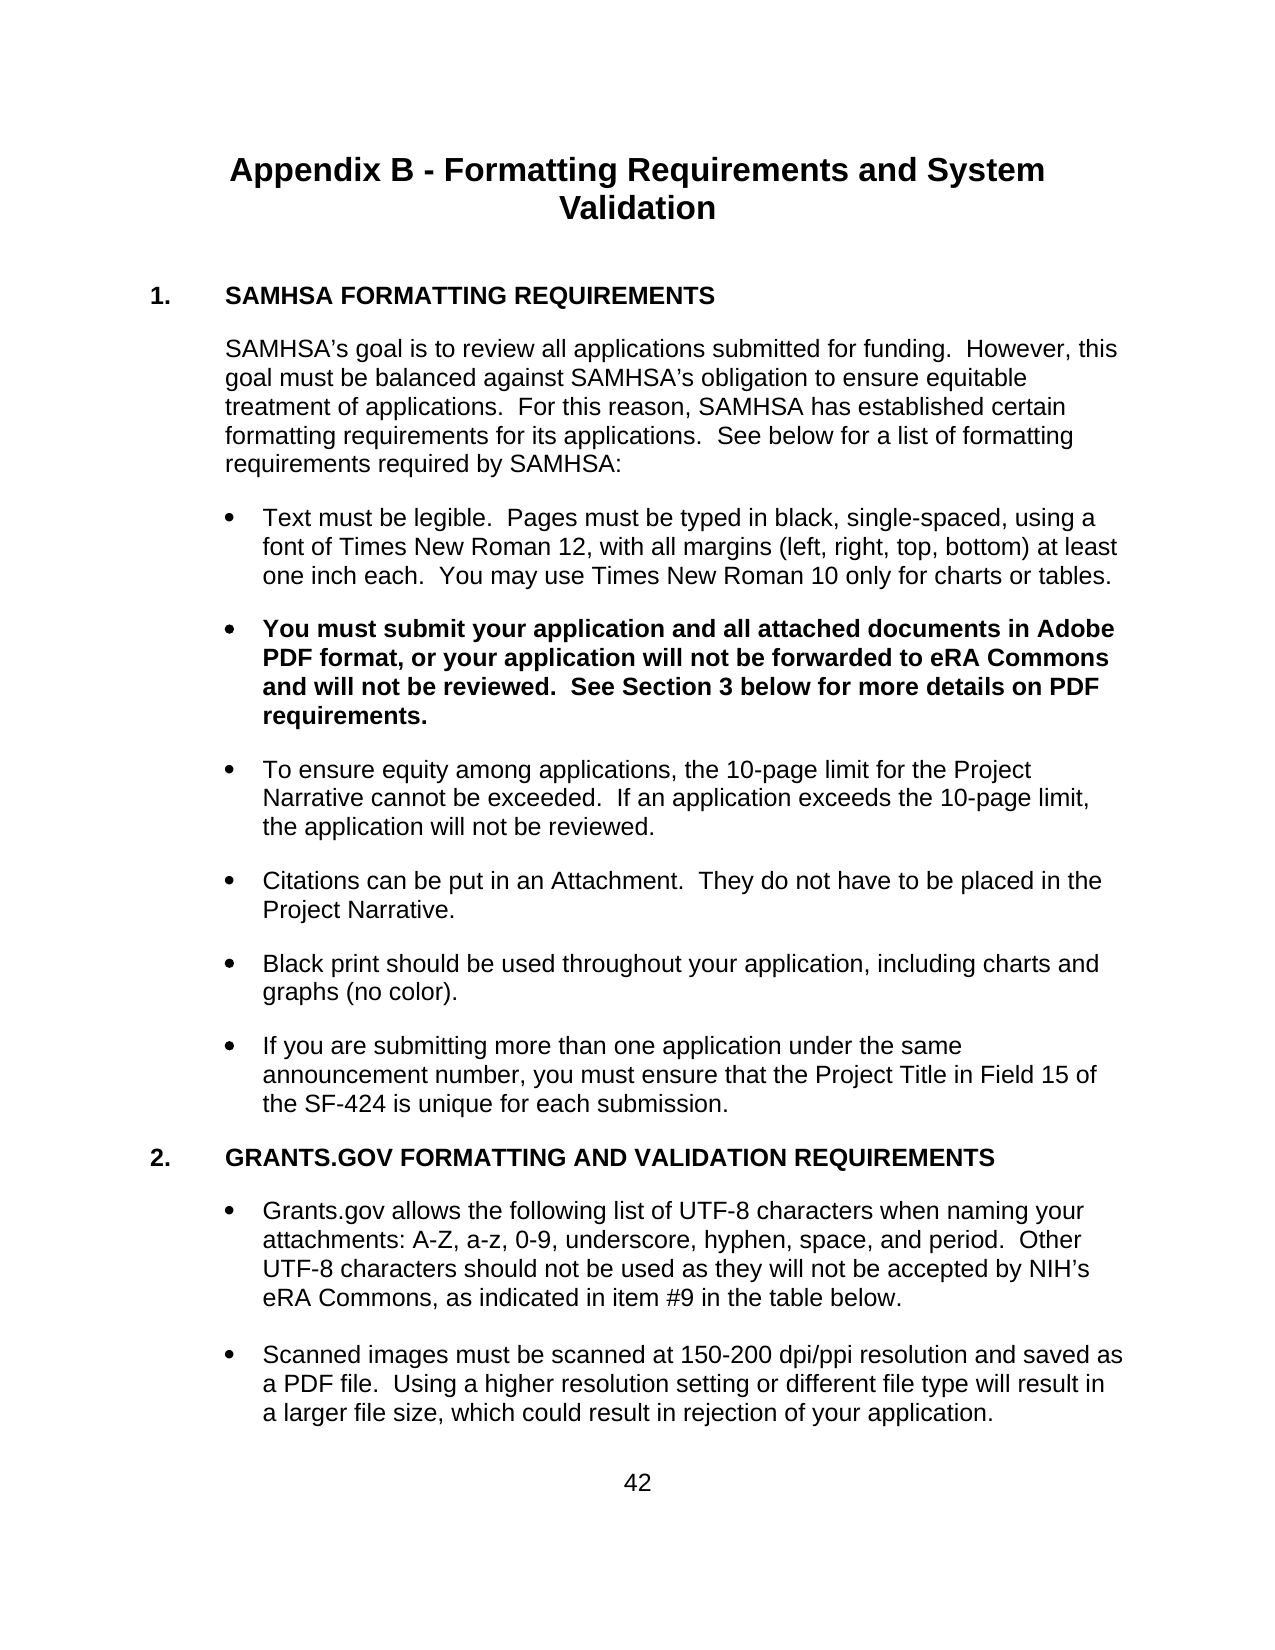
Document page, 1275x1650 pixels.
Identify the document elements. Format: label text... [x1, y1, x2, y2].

list To ensure equity among applications, the 10-page limit for the Project Narrative cannot be exceeded. If an application exceeds the 10-page limit, the application will not be reviewed. [225, 754, 1125, 841]
subtitle Appendix B - Formatting Requirements and System Validation [150, 150, 1125, 227]
list You must submit your application and all attached documents in Adobe PDF format, or your application will not be forwarded to eRA Commons and will not be reviewed. See Section 3 below for more details on PDF requirements. [225, 614, 1125, 729]
list Grants.gov allows the following list of UTF-8 characters when naming your attachments: A-Z, a-z, 0-9, underscore, hyphen, space, and period. Other UTF-8 characters should not be used as they will not be accepted by NIH’s eRA Commons, as indicated in item #9 in the table below. [225, 1196, 1125, 1311]
list Scanned images must be scanned at 150-200 dpi/ppi resolution and saved as a PDF file. Using a higher resolution setting or different file type will result in a larger file size, which could result in rejection of your application. [225, 1340, 1125, 1426]
list If you are submitting more than one application under the same announcement number, you must ensure that the Project Title in Field 15 of the SF-424 is unique for each submission. [225, 1031, 1125, 1117]
list Citations can be put in an Attachment. They do not have to be placed in the Project Narrative. [225, 866, 1125, 923]
text SAMHSA’s goal is to review all applications submitted for funding. However, this goal must be balanced against SAMHSA’s obligation to ensure equitable treatment of applications. For this reason, SAMHSA has established certain formatting requirements for its applications. See below for a list of formatting requirements required by SAMHSA: [225, 334, 1125, 478]
subtitle GRANTS.GOV FORMATTING AND VALIDATION REQUIREMENTS [150, 1142, 1125, 1171]
list Black print should be used throughout your application, including charts and graphs (no color). [225, 948, 1125, 1006]
subtitle SAMHSA FORMATTING REQUIREMENTS [150, 281, 1125, 309]
list Text must be legible. Pages must be typed in black, single-spaced, using a font of Times New Roman 12, with all margins (left, right, top, bottom) at least one inch each. You may use Times New Roman 10 only for charts or tables. [225, 503, 1125, 589]
